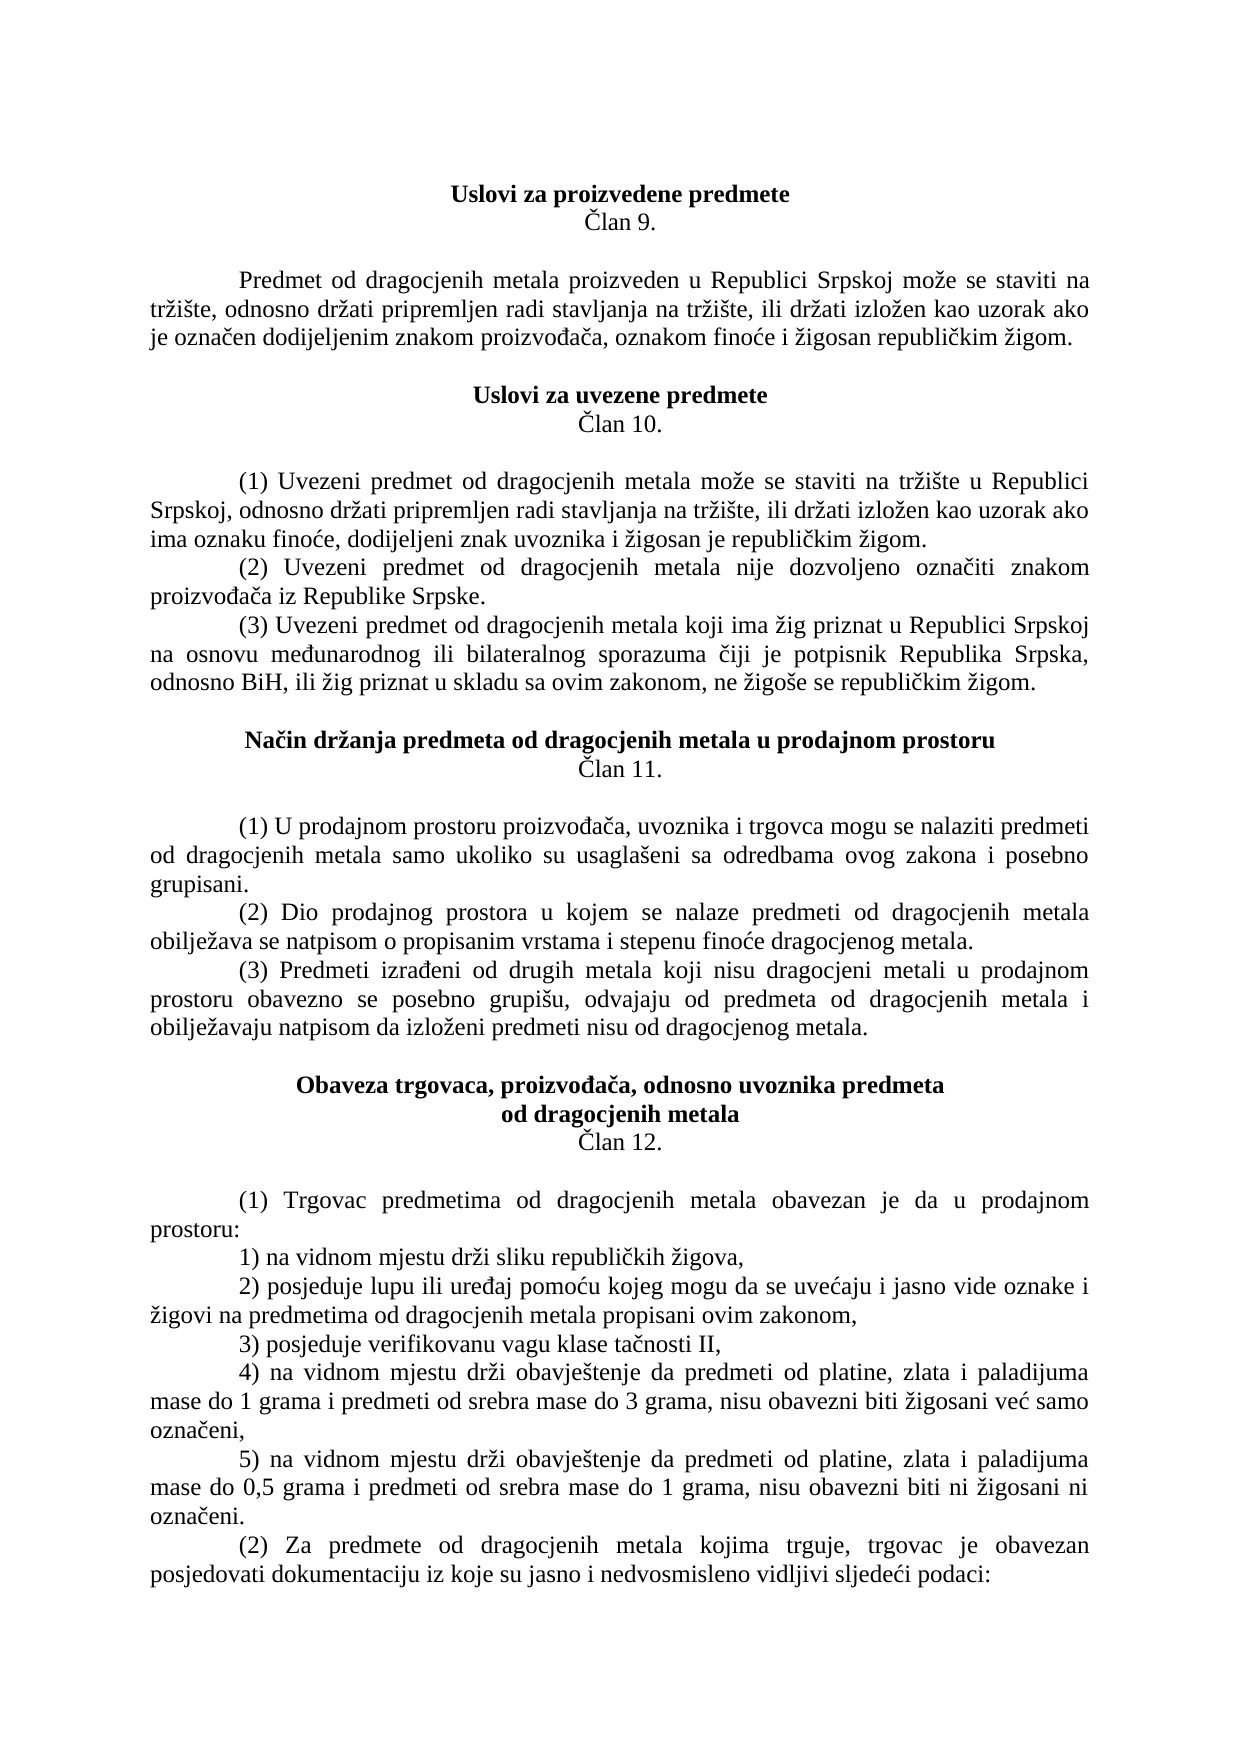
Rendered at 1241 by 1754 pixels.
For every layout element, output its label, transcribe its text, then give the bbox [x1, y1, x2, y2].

text 3) posjeduje verifikovanu vagu klase tačnosti II, [150, 1329, 1090, 1357]
text Način držanja predmeta od dragocjenih metala u prodajnom prostoru [150, 725, 1090, 754]
text (3) Uvezeni predmet od dragocjenih metala koji ima žig priznat u Republici Srpskoj na osnovu međunarodnog ili bilateralnog sporazuma čiji je potpisnik Republika Srpska, odnosno BiH, ili žig priznat u skladu sa ovim zakonom, ne žigoše se republičkim žigom. [150, 610, 1090, 696]
text (2) Uvezeni predmet od dragocjenih metala nije dozvoljeno označiti znakom proizvođača iz Republike Srpske. [150, 552, 1090, 610]
text Član 12. [150, 1127, 1090, 1156]
text Član 11. [150, 754, 1090, 782]
text Uslovi za proizvedene predmete [150, 179, 1090, 207]
text 2) posjeduje lupu ili uređaj pomoću kojeg mogu da se uvećaju i jasno vide oznake i žigovi na predmetima od dragocjenih metala propisani ovim zakonom, [150, 1271, 1090, 1329]
text (1) Trgovac predmetima od dragocjenih metala obavezan je da u prodajnom prostoru: [150, 1185, 1090, 1242]
text Predmet od dragocjenih metala proizveden u Republici Srpskoj može se staviti na tržište, odnosno držati pripremljen radi stavljanja na tržište, ili držati izložen kao uzorak ako je označen dodijeljenim znakom proizvođača, oznakom finoće i žigosan republičkim žigom. [150, 265, 1090, 351]
text (1) Uvezeni predmet od dragocjenih metala može se staviti na tržište u Republici Srpskoj, odnosno držati pripremljen radi stavljanja na tržište, ili držati izložen kao uzorak ako ima oznaku finoće, dodijeljeni znak uvoznika i žigosan je republičkim žigom. [150, 466, 1090, 552]
text (3) Predmeti izrađeni od drugih metala koji nisu dragocjeni metali u prodajnom prostoru obavezno se posebno grupišu, odvajaju od predmeta od dragocjenih metala i obilježavaju natpisom da izloženi predmeti nisu od dragocjenog metala. [150, 955, 1090, 1041]
text (2) Dio prodajnog prostora u kojem se nalaze predmeti od dragocjenih metala obilježava se natpisom o propisanim vrstama i stepenu finoće dragocjenog metala. [150, 897, 1090, 955]
text (2) Za predmete od dragocjenih metala kojima trguje, trgovac je obavezan posjedovati dokumentaciju iz koje su jasno i nedvosmisleno vidljivi sljedeći podaci: [150, 1530, 1090, 1587]
text 1) na vidnom mjestu drži sliku republičkih žigova, [150, 1242, 1090, 1271]
text od dragocjenih metala [150, 1099, 1090, 1127]
text 5) na vidnom mjestu drži obavještenje da predmeti od platine, zlata i paladijuma mase do 0,5 grama i predmeti od srebra mase do 1 grama, nisu obavezni biti ni žigosani ni označeni. [150, 1444, 1090, 1530]
text 4) na vidnom mjestu drži obavještenje da predmeti od platine, zlata i paladijuma mase do 1 grama i predmeti od srebra mase do 3 grama, nisu obavezni biti žigosani već samo označeni, [150, 1357, 1090, 1444]
text Član 10. [150, 409, 1090, 437]
text Član 9. [150, 207, 1090, 236]
text Uslovi za uvezene predmete [150, 380, 1090, 409]
text Obaveza trgovaca, proizvođača, odnosno uvoznika predmeta [150, 1070, 1090, 1099]
text (1) U prodajnom prostoru proizvođača, uvoznika i trgovca mogu se nalaziti predmeti od dragocjenih metala samo ukoliko su usaglašeni sa odredbama ovog zakona i posebno grupisani. [150, 811, 1090, 897]
